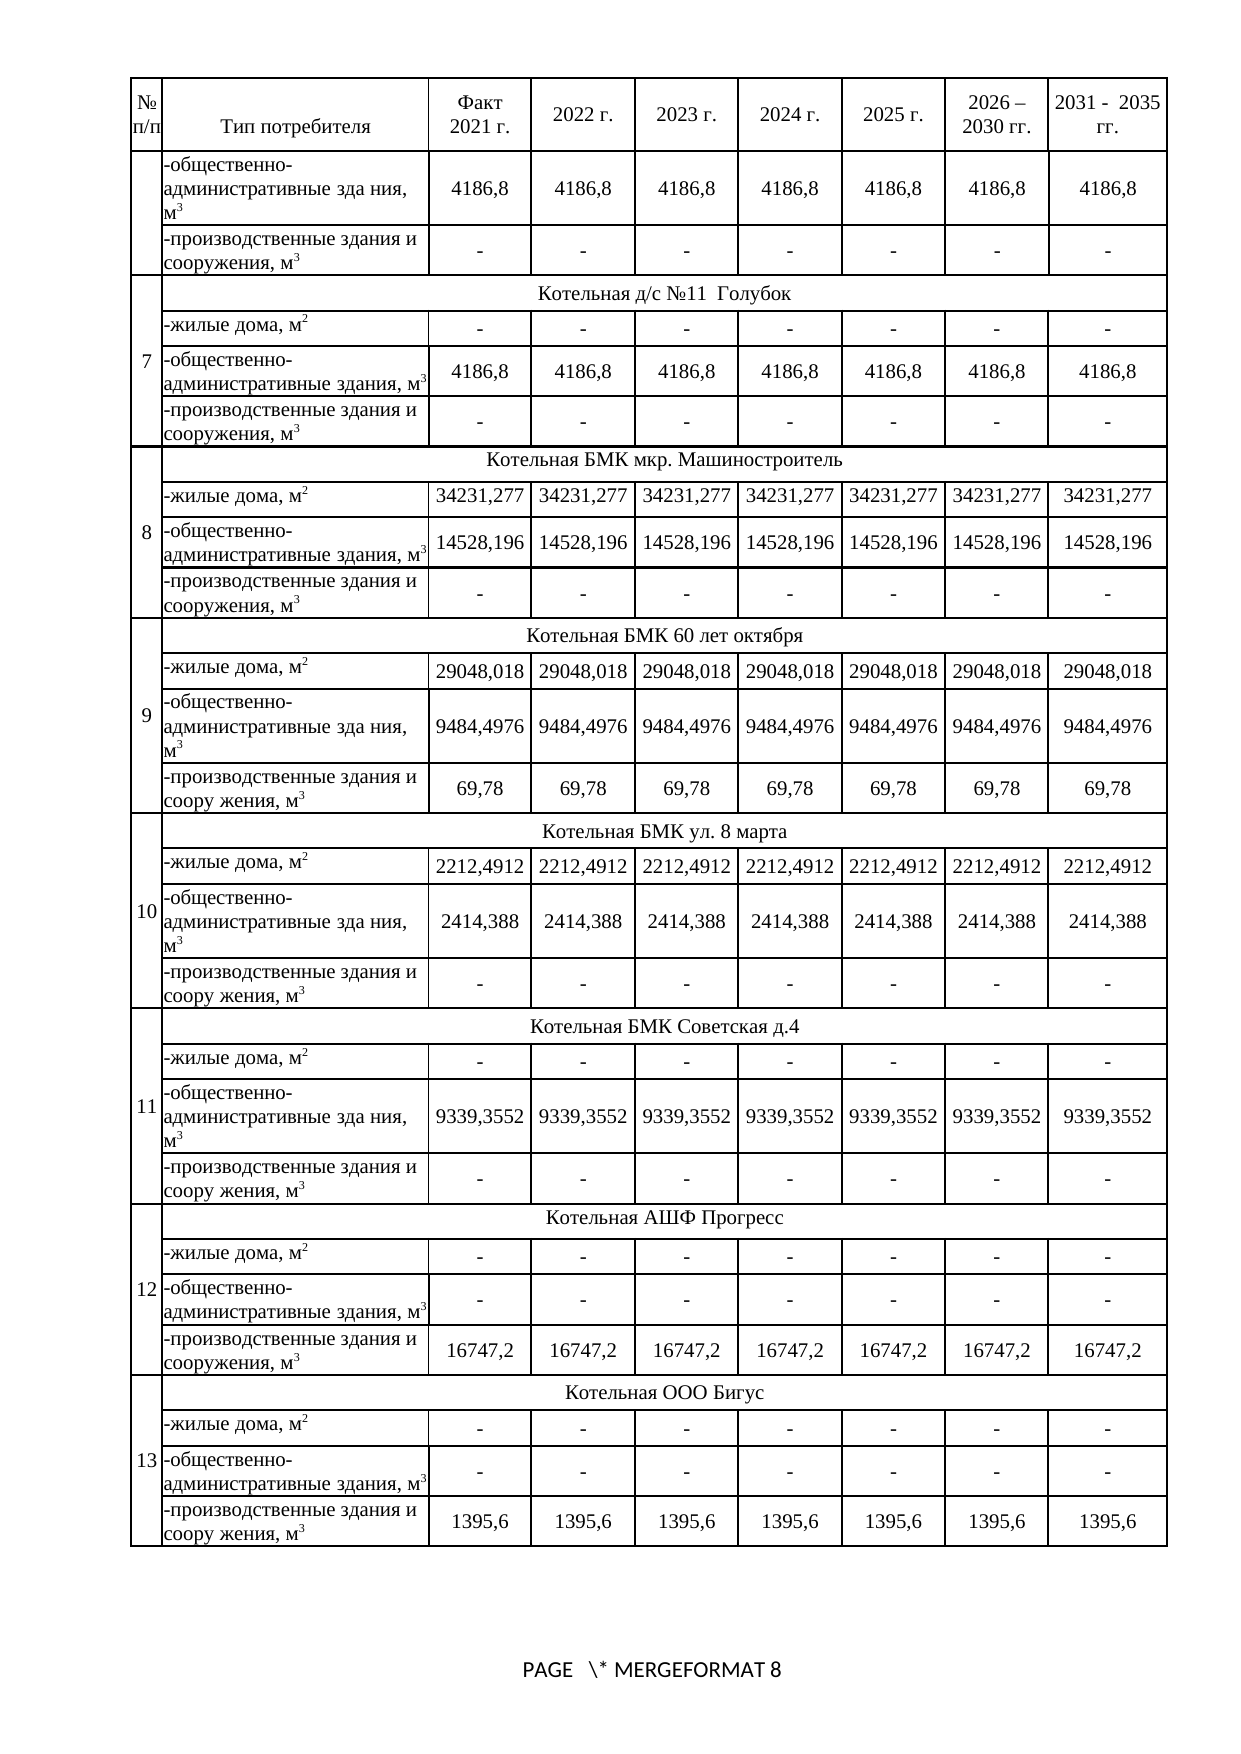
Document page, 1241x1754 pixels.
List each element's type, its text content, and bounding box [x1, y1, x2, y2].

table_cell 29048,018 [532, 654, 634, 687]
table_cell -производственные здания и соору жения, м3 [163, 1154, 428, 1202]
table_cell - [429, 1240, 530, 1273]
table_cell - [1049, 397, 1166, 445]
table_cell 9484,4976 [946, 690, 1047, 762]
table_cell - [1049, 1240, 1166, 1273]
table_cell 14528,196 [739, 518, 841, 566]
table_cell 34231,277 [843, 483, 944, 516]
table_cell Котельная БМК ул. 8 марта [163, 814, 1166, 847]
table_cell - [843, 1240, 944, 1273]
table_cell - [636, 1275, 737, 1323]
table_cell 69,78 [1049, 764, 1166, 812]
table_cell 4186,8 [946, 347, 1047, 395]
table_cell 2414,388 [429, 885, 530, 957]
table_cell 1395,6 [636, 1497, 737, 1545]
table_cell 9484,4976 [430, 690, 530, 762]
table_cell 13 [132, 1376, 161, 1545]
table_cell 29048,018 [946, 654, 1047, 687]
table_cell -производственные здания и соору жения, м3 [163, 959, 428, 1007]
table_cell Котельная АШФ Прогресс [163, 1205, 1166, 1238]
table_cell 69,78 [532, 764, 634, 812]
table_cell -общественно-административные зда ния, м3 [163, 885, 428, 957]
table_cell 69,78 [946, 764, 1047, 812]
table_cell - [843, 1275, 944, 1323]
table_cell - [636, 1447, 737, 1495]
table_cell 14528,196 [636, 518, 737, 566]
table_cell Котельная БМК мкр. Машиностроитель [163, 448, 1166, 481]
table_cell - [429, 1411, 530, 1444]
table_cell - [1049, 1411, 1166, 1444]
table_cell 1395,6 [430, 1497, 530, 1545]
table_cell -общественно-административные здания, м3 [163, 1447, 428, 1495]
table_cell 2212,4912 [1049, 849, 1166, 883]
table_cell - [429, 959, 530, 1007]
table_cell 34231,277 [532, 483, 634, 516]
table_cell - [636, 1045, 737, 1078]
table_cell - [739, 1045, 841, 1078]
table_cell - [636, 1154, 737, 1202]
table_cell - [739, 569, 841, 617]
table_cell - [843, 569, 944, 617]
table_cell - [532, 1154, 634, 1202]
table_header 2026 – 2030 гг. [946, 79, 1047, 150]
table_cell 1395,6 [532, 1497, 634, 1545]
table_cell - [843, 312, 944, 345]
table_cell -общественно-административные здания, м3 [163, 347, 428, 395]
table_cell - [739, 312, 841, 345]
table_cell - [532, 397, 634, 445]
table_cell 1395,6 [1049, 1497, 1166, 1545]
table_cell 16747,2 [429, 1326, 530, 1374]
table_cell 29048,018 [843, 654, 944, 687]
table_cell 12 [132, 1205, 161, 1374]
table_cell 1395,6 [739, 1497, 841, 1545]
table_cell 34231,277 [739, 483, 841, 516]
table_cell -общественно-административные здания, м3 [163, 1275, 428, 1323]
table_cell 14528,196 [429, 518, 530, 566]
table_cell 9339,3552 [532, 1080, 634, 1152]
table_cell 4186,8 [739, 347, 841, 395]
table_cell 2414,388 [532, 885, 634, 957]
table_cell - [739, 226, 841, 274]
table_cell 14528,196 [843, 518, 944, 566]
table_header Тип потребителя [163, 79, 428, 150]
table_cell Котельная БМК Советская д.4 [163, 1009, 1166, 1043]
table_cell - [429, 1154, 530, 1202]
table_cell - [1049, 1045, 1166, 1078]
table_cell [163, 152, 428, 224]
table_header Факт 2021 г. [429, 79, 530, 150]
table_cell - [429, 1045, 530, 1078]
table_cell - [636, 397, 737, 445]
table_cell -жилые дома, м2 [163, 654, 428, 687]
table_cell - [532, 959, 634, 1007]
table_cell 34231,277 [1049, 483, 1166, 516]
table_cell - [843, 397, 944, 445]
table_cell 2212,4912 [739, 849, 841, 883]
table_cell 16747,2 [1049, 1326, 1166, 1374]
table_cell -производственные здания и сооружения, м3 [163, 397, 428, 445]
table_cell - [636, 569, 737, 617]
table_cell -производственные здания и соору жения, м3 [163, 764, 428, 812]
table_cell - [946, 569, 1047, 617]
table_cell 14528,196 [1049, 518, 1166, 566]
table_cell - [946, 1240, 1047, 1273]
table_cell -производственные здания и сооружения, м3 [163, 1326, 428, 1374]
table_cell - [946, 959, 1047, 1007]
table_cell - [739, 397, 841, 445]
table_cell 9484,4976 [739, 690, 841, 762]
table_cell - [532, 312, 634, 345]
table_cell 10 [132, 814, 161, 1007]
table_cell - [636, 312, 737, 345]
table_cell -общественно-административные здания, м3 [163, 518, 428, 566]
table_cell 2212,4912 [946, 849, 1047, 883]
table_cell - [1049, 959, 1166, 1007]
table_cell 69,78 [843, 764, 944, 812]
table_cell - [532, 569, 634, 617]
table_cell - [1050, 226, 1166, 274]
table_cell -жилые дома, м2 [163, 1411, 428, 1444]
table_cell Котельная ООО Бигус [163, 1376, 1166, 1409]
table_cell - [946, 1154, 1047, 1202]
table_cell 4186,8 [739, 152, 841, 224]
table_cell -производственные здания и сооружения, м3 [163, 569, 428, 617]
table_cell - [946, 1447, 1047, 1495]
table_cell - [429, 569, 530, 617]
table_cell 4186,8 [1049, 347, 1166, 395]
table_cell 4186,8 [636, 152, 737, 224]
table_cell 16747,2 [843, 1326, 944, 1374]
table_cell 7 [132, 276, 161, 445]
table_cell -жилые дома, м2 [163, 312, 428, 345]
table_cell - [739, 1447, 841, 1495]
table_cell - [739, 1411, 841, 1444]
table_cell - [946, 1045, 1047, 1078]
table_cell 9339,3552 [636, 1080, 737, 1152]
table_cell 34231,277 [946, 483, 1047, 516]
table_cell 2212,4912 [636, 849, 737, 883]
table_cell - [430, 397, 530, 445]
table_cell 4186,8 [636, 347, 737, 395]
table_header № п/п [132, 79, 161, 150]
table_cell Котельная БМК 60 лет октября [163, 619, 1166, 652]
table_cell -жилые дома, м2 [163, 1240, 428, 1273]
table_header 2022 г. [532, 79, 634, 150]
table_cell - [946, 312, 1047, 345]
table_cell -жилые дома, м2 [163, 1045, 428, 1078]
table_cell 29048,018 [636, 654, 737, 687]
table_cell - [843, 226, 944, 274]
table_cell - [739, 1240, 841, 1273]
table_cell - [843, 1447, 944, 1495]
table_cell - [532, 226, 634, 274]
table_cell 9484,4976 [636, 690, 737, 762]
table_cell - [429, 312, 530, 345]
table_cell Котельная д/с №11 Голубок [163, 276, 1166, 309]
table_cell - [636, 226, 737, 274]
table_cell - [636, 959, 737, 1007]
table_cell 2414,388 [1049, 885, 1166, 957]
table_cell - [430, 1275, 530, 1323]
table_cell - [946, 226, 1048, 274]
table_cell 9484,4976 [843, 690, 944, 762]
table_cell - [1049, 569, 1166, 617]
table_cell - [430, 226, 530, 274]
table_cell 4186,8 [430, 152, 530, 224]
table_cell 2414,388 [946, 885, 1047, 957]
table_cell - [843, 1154, 944, 1202]
table_cell 4186,8 [1050, 152, 1166, 224]
table_cell - [946, 1411, 1047, 1444]
table_cell 2212,4912 [429, 849, 530, 883]
table_cell 34231,277 [636, 483, 737, 516]
table_cell 14528,196 [946, 518, 1047, 566]
table_cell 4186,8 [532, 152, 634, 224]
table_cell 16747,2 [946, 1326, 1047, 1374]
table_cell 9339,3552 [429, 1080, 530, 1152]
table_cell 9339,3552 [843, 1080, 944, 1152]
table_cell 9339,3552 [739, 1080, 841, 1152]
table_cell 4186,8 [532, 347, 634, 395]
table_header 2031 - 2035 гг. [1049, 79, 1166, 150]
table_cell -общественно-административные зда ния, м3 [163, 1080, 428, 1152]
table_cell 11 [132, 1009, 161, 1202]
table_cell 4186,8 [843, 152, 944, 224]
table_cell - [843, 1045, 944, 1078]
table_cell 9339,3552 [1049, 1080, 1166, 1152]
table_cell -общественно-административные зда ния, м3 [163, 690, 428, 762]
table_cell - [843, 1411, 944, 1444]
table_cell 29048,018 [739, 654, 841, 687]
table_cell - [1049, 1447, 1166, 1495]
table_cell 2212,4912 [532, 849, 634, 883]
table_cell - [739, 959, 841, 1007]
table_cell - [430, 1447, 530, 1495]
table_cell -жилые дома, м2 [163, 849, 428, 883]
table_cell 9484,4976 [1049, 690, 1166, 762]
table_cell 69,78 [430, 764, 530, 812]
table_cell -жилые дома, м2 [163, 483, 428, 516]
table_cell 2414,388 [739, 885, 841, 957]
table_header 2023 г. [636, 79, 737, 150]
table_cell - [1049, 1275, 1166, 1323]
table_cell - [532, 1045, 634, 1078]
table_cell 9 [132, 619, 161, 812]
table_cell - [532, 1411, 634, 1444]
table_cell 4186,8 [843, 347, 944, 395]
table_cell - [739, 1275, 841, 1323]
table_cell 16747,2 [532, 1326, 634, 1374]
table_cell 29048,018 [1049, 654, 1166, 687]
table_cell - [946, 397, 1047, 445]
table_cell - [532, 1447, 634, 1495]
table_cell - [1049, 1154, 1166, 1202]
table_cell 29048,018 [429, 654, 530, 687]
table_cell 1395,6 [946, 1497, 1047, 1545]
table_cell 4186,8 [430, 347, 530, 395]
table_cell -производственные здания и соору жения, м3 [163, 1497, 428, 1545]
table_cell - [843, 959, 944, 1007]
table_cell 34231,277 [429, 483, 530, 516]
table_cell - [532, 1240, 634, 1273]
table_cell -производственные здания и сооружения, м3 [163, 226, 428, 274]
table_cell - [636, 1240, 737, 1273]
table_cell 69,78 [636, 764, 737, 812]
table_cell 2414,388 [843, 885, 944, 957]
table_cell - [1049, 312, 1166, 345]
table_cell 1395,6 [843, 1497, 944, 1545]
table_header 2025 г. [843, 79, 944, 150]
table_cell 69,78 [739, 764, 841, 812]
table_header 2024 г. [739, 79, 841, 150]
table_cell 14528,196 [532, 518, 634, 566]
table_cell 16747,2 [739, 1326, 841, 1374]
table_cell 9484,4976 [532, 690, 634, 762]
table_cell - [532, 1275, 634, 1323]
table_cell 2212,4912 [843, 849, 944, 883]
table_cell 2414,388 [636, 885, 737, 957]
table_cell - [636, 1411, 737, 1444]
table_cell - [946, 1275, 1047, 1323]
table_cell - [739, 1154, 841, 1202]
table_cell 9339,3552 [946, 1080, 1047, 1152]
table_cell 4186,8 [946, 152, 1048, 224]
table_cell 8 [132, 448, 161, 617]
table_cell 16747,2 [636, 1326, 737, 1374]
